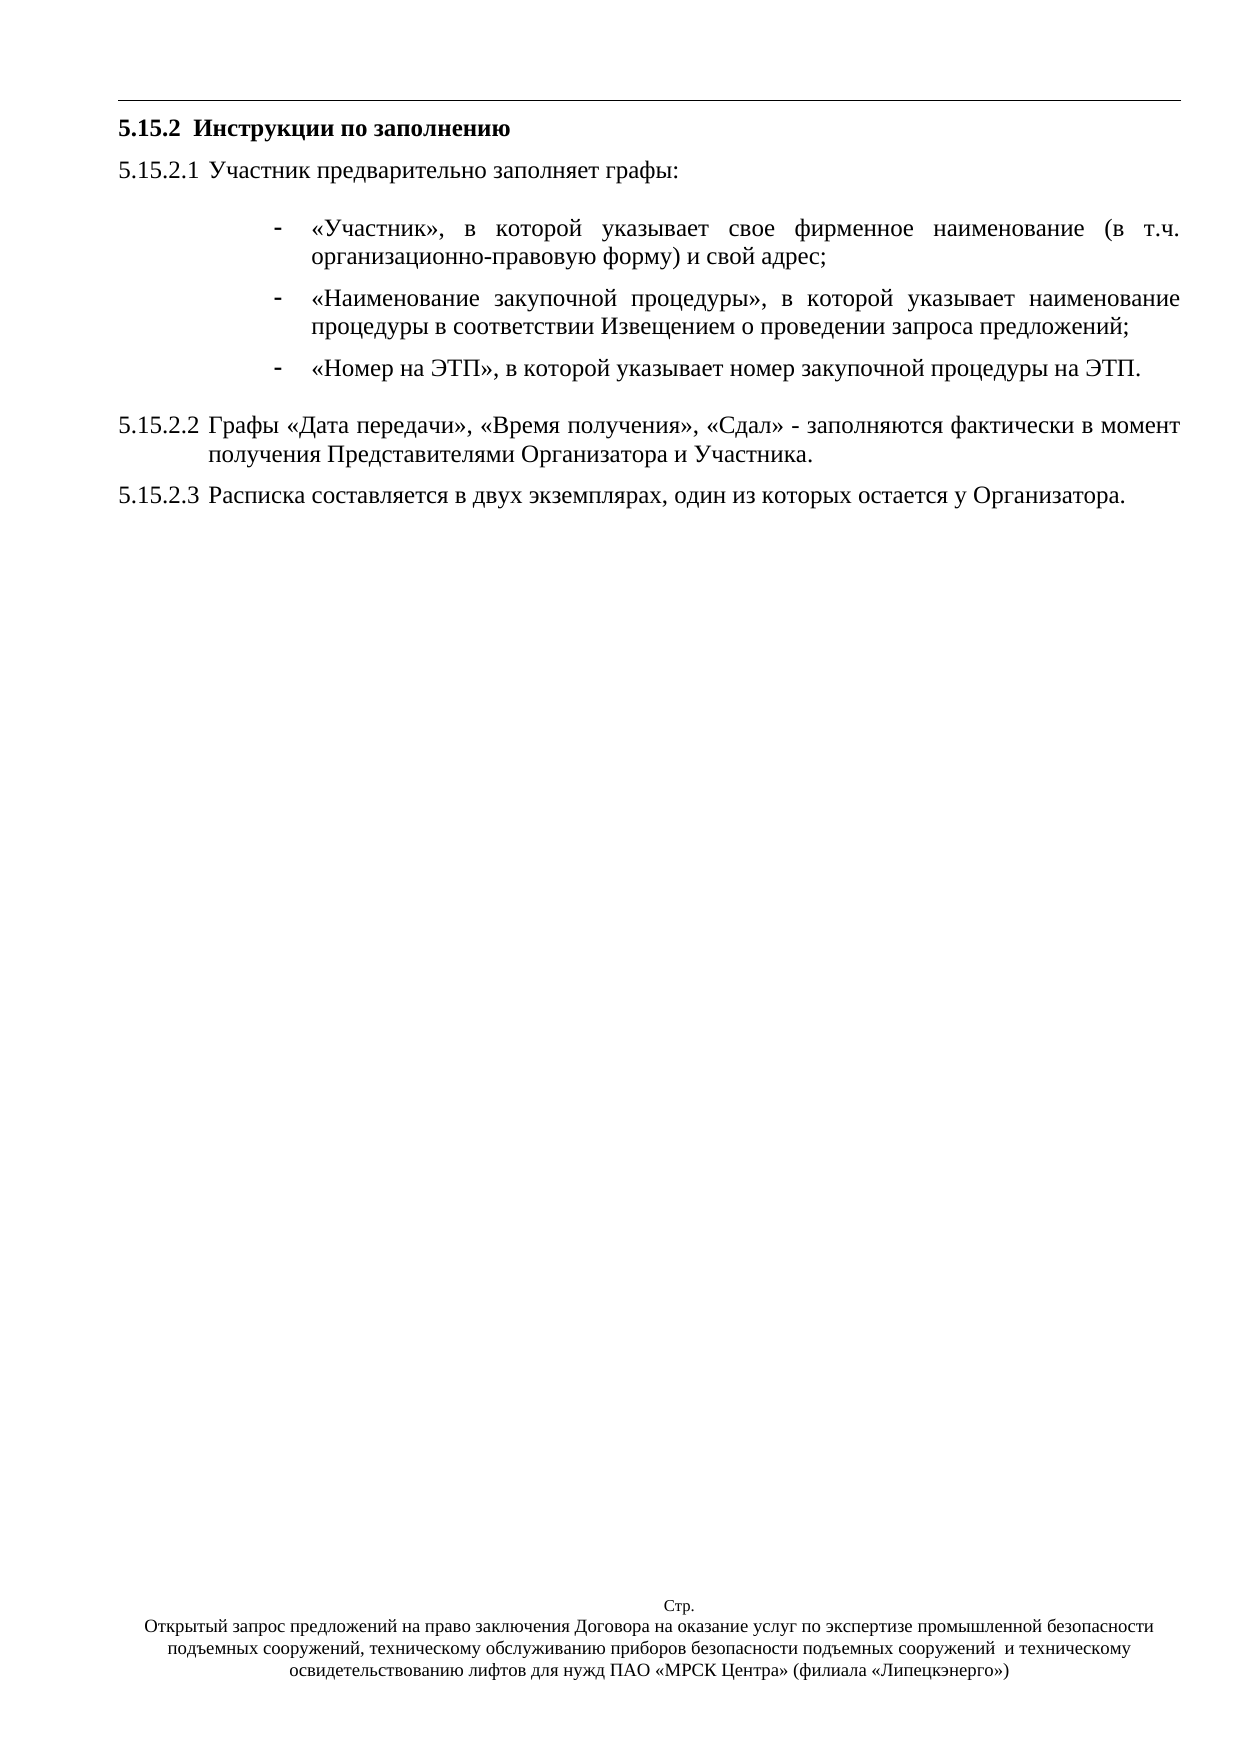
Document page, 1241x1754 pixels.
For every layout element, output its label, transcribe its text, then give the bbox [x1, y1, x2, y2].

list «Номер на ЭТП», в которой указывает номер закупочной процедуры на ЭТП. [274, 353, 1181, 381]
list Расписка составляется в двух экземплярах, один из которых остается у Организатора. [118, 481, 1181, 509]
list Участник предварительно заполняет графы: [118, 155, 1181, 183]
list «Наименование закупочной процедуры», в которой указывает наименование процедуры в соответствии Извещением о проведении запроса предложений; [274, 283, 1181, 340]
list Графы «Дата передачи», «Время получения», «Сдал» - заполняются фактически в момент получения Представителями Организатора и Участника. [118, 411, 1181, 468]
list «Участник», в которой указывает свое фирменное наименование (в т.ч. организационно-правовую форму) и свой адрес; [274, 213, 1181, 270]
subtitle Инструкции по заполнению [118, 113, 1181, 142]
